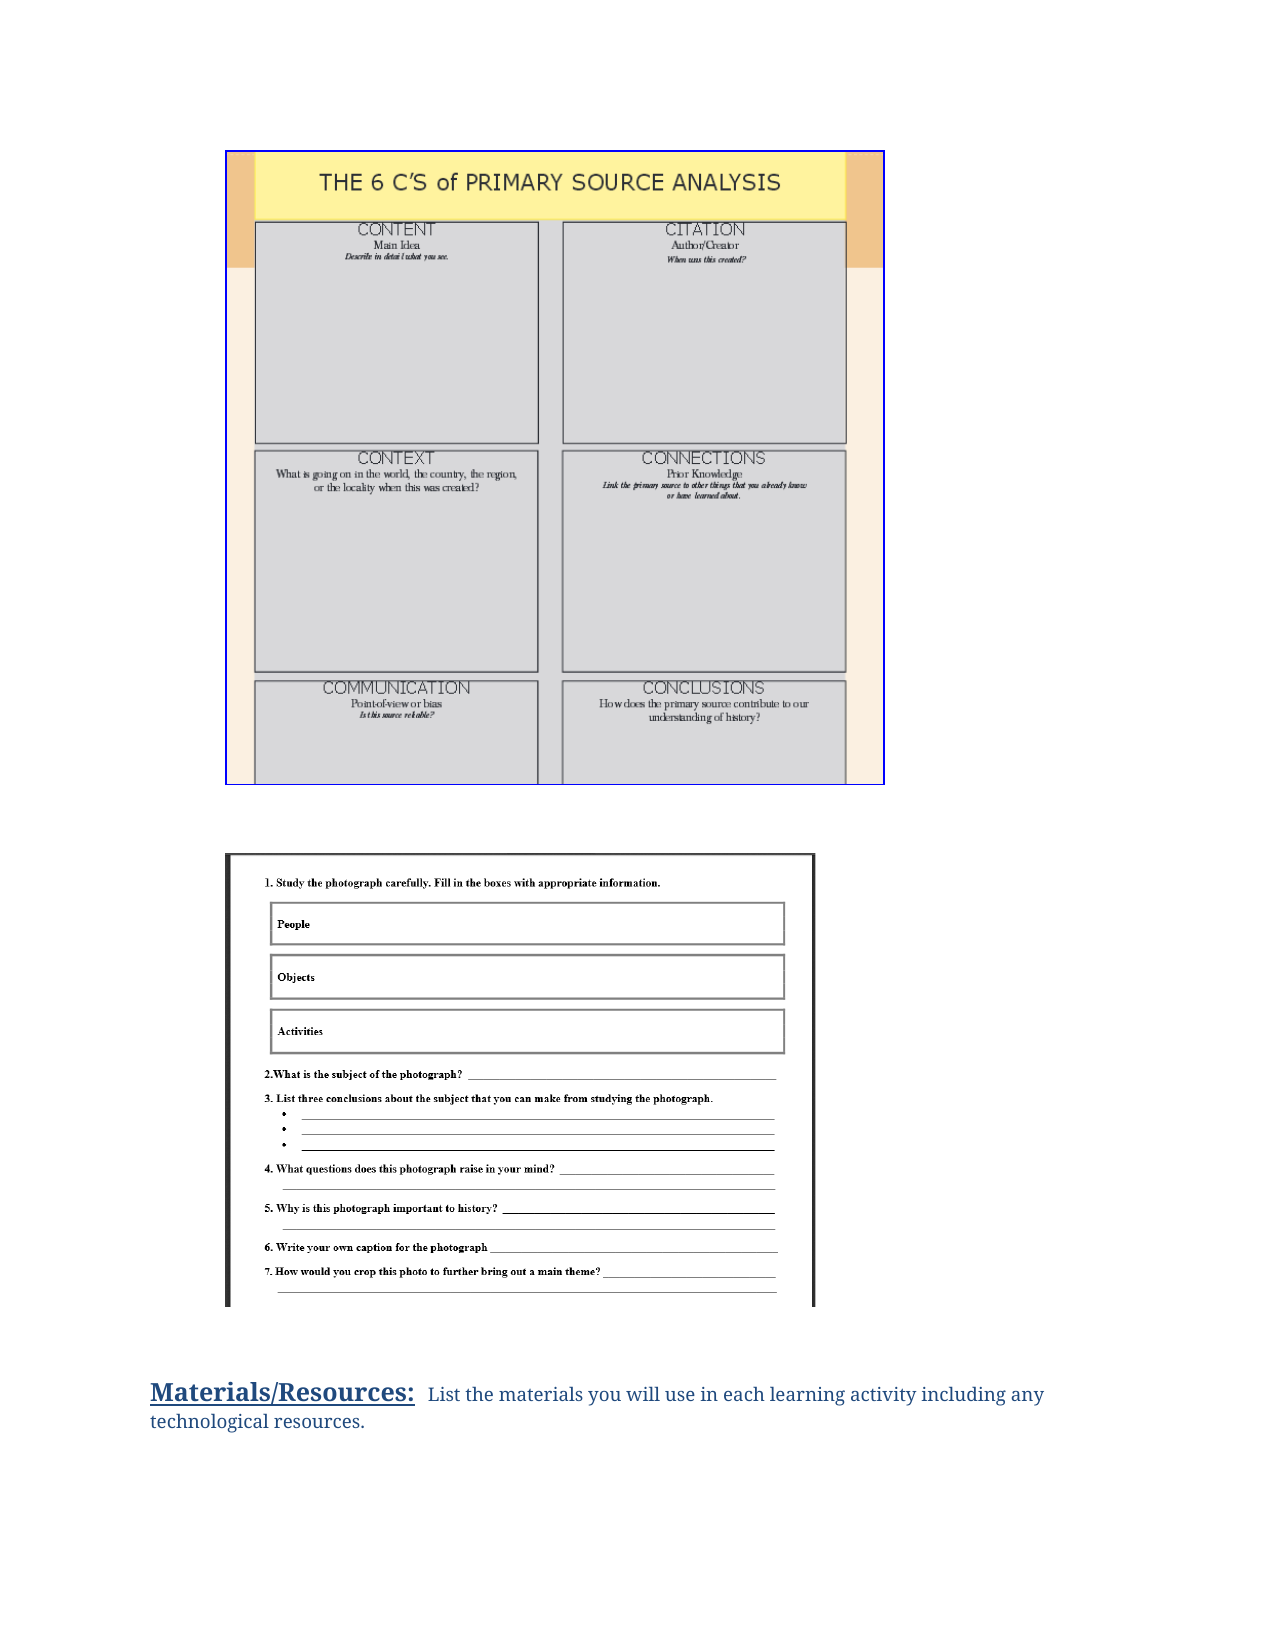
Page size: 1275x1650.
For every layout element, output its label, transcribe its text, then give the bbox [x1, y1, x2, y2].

picture [225, 853, 816, 1307]
picture [227, 152, 883, 784]
text Materials/Resources: List the materials you will use in each learning activity including any technological resources. [150, 1375, 1125, 1434]
